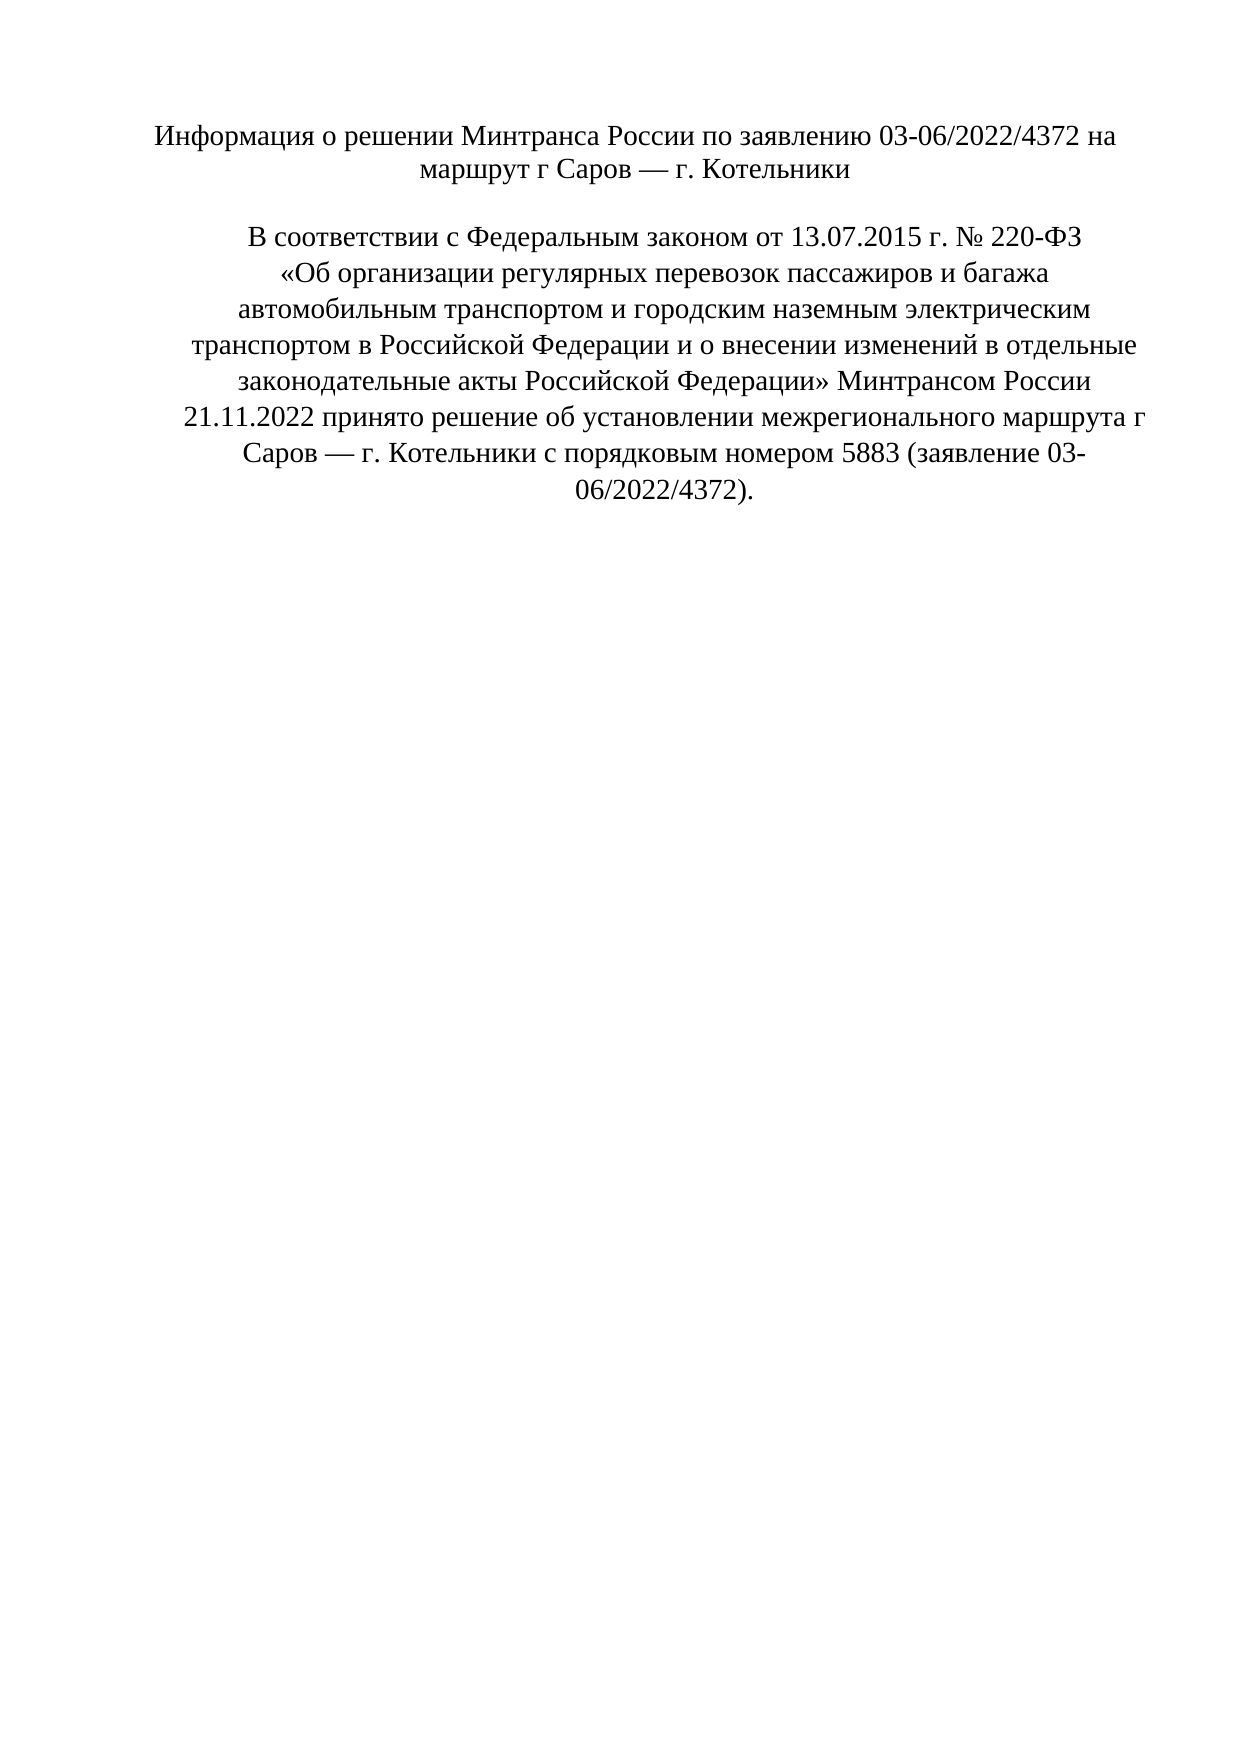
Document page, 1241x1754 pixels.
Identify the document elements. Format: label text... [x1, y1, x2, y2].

text Информация о решении Минтранса России по заявлению 03-06/2022/4372 на маршрут г Саров — г. Котельники [118, 118, 1152, 185]
text В соответствии с Федеральным законом от 13.07.2015 г. № 220-ФЗ «Об организации регулярных перевозок пассажиров и багажа автомобильным транспортом и городским наземным электрическим транспортом в Российской Федерации и о внесении изменений в отдельные законодательные акты Российской Федерации» Минтрансом России 21.11.2022 принято решение об установлении межрегионального маршрута г Саров — г. Котельники с порядковым номером 5883 (заявление 03-06/2022/4372). [177, 219, 1152, 505]
